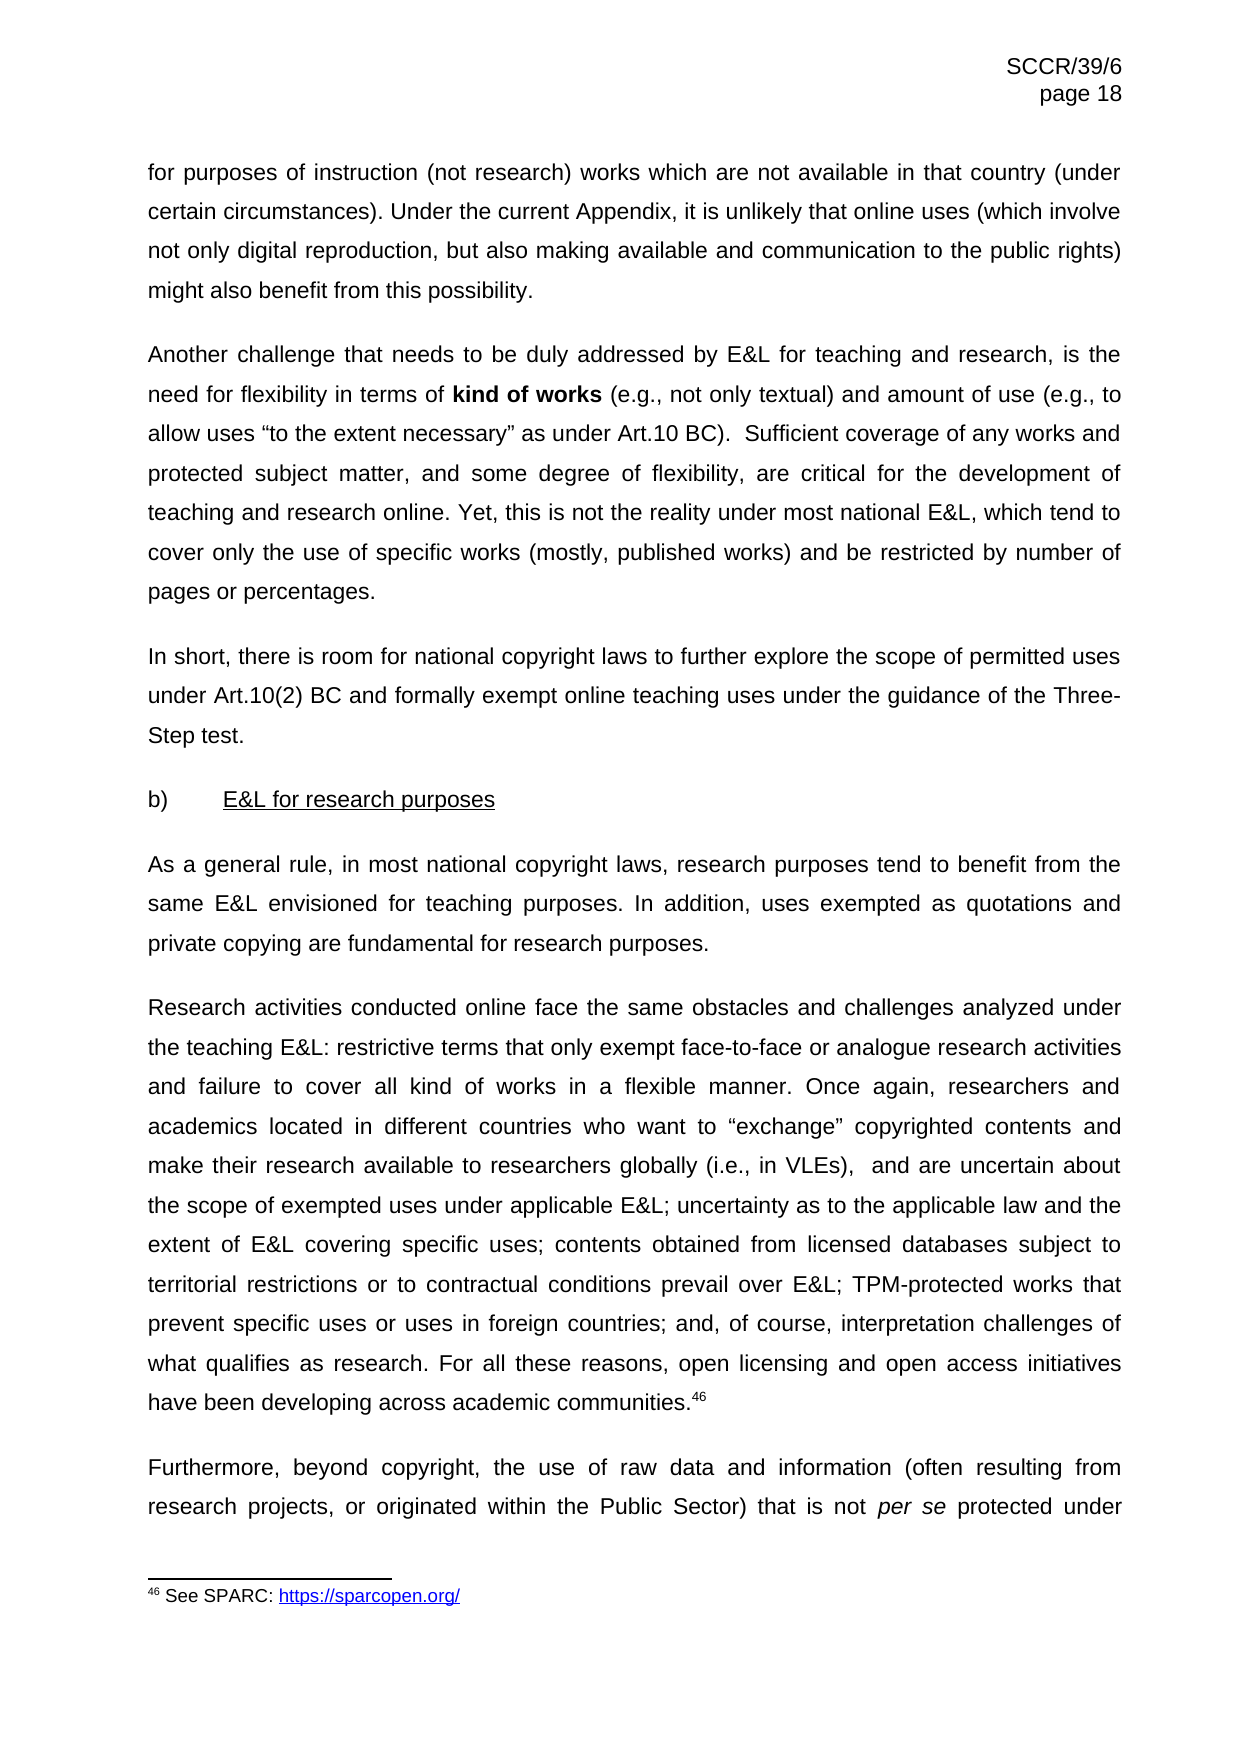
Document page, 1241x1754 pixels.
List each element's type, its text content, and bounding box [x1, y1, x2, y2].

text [148, 158, 1122, 303]
text As a general rule, in most national copyright laws, research purposes tend to benefit from the same E&L envisioned for teaching purposes. In addition, uses exempted as quotations and private copying are fundamental for research purposes. [148, 851, 1122, 956]
text Another challenge that needs to be duly addressed by E&L for teaching and research, is the need for flexibility in terms of kind of works (e.g., not only textual) and amount of use (e.g., to allow uses “to the extent necessary” as under Art.10 BC). Sufficient coverage of any works and protected subject matter, and some degree of flexibility, are critical for the development of teaching and research online. Yet, this is not the reality under most national E&L, which tend to cover only the use of specific works (mostly, published works) and be restricted by number of pages or percentages. [148, 341, 1122, 605]
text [148, 1453, 1122, 1519]
text Research activities conducted online face the same obstacles and challenges analyzed under the teaching E&L: restrictive terms that only exempt face-to-face or analogue research activities and failure to cover all kind of works in a flexible manner. Once again, researchers and academics located in different countries who want to “exchange” copyrighted contents and make their research available to researchers globally (i.e., in VLEs), and are uncertain about the scope of exempted uses under applicable E&L; uncertainty as to the applicable law and the extent of E&L covering specific uses; contents obtained from licensed databases subject to territorial restrictions or to contractual conditions prevail over E&L; TPM-protected works that prevent specific uses or uses in foreign countries; and, of course, interpretation challenges of what qualifies as research. For all these reasons, open licensing and open access initiatives have been developing across academic communities. [148, 994, 1122, 1415]
text In short, there is room for national copyright laws to further explore the scope of permitted uses under Art.10(2) BC and formally exempt online teaching uses under the guidance of the Three-Step test. [148, 643, 1122, 748]
text b) E&L for research purposes [148, 786, 1122, 813]
